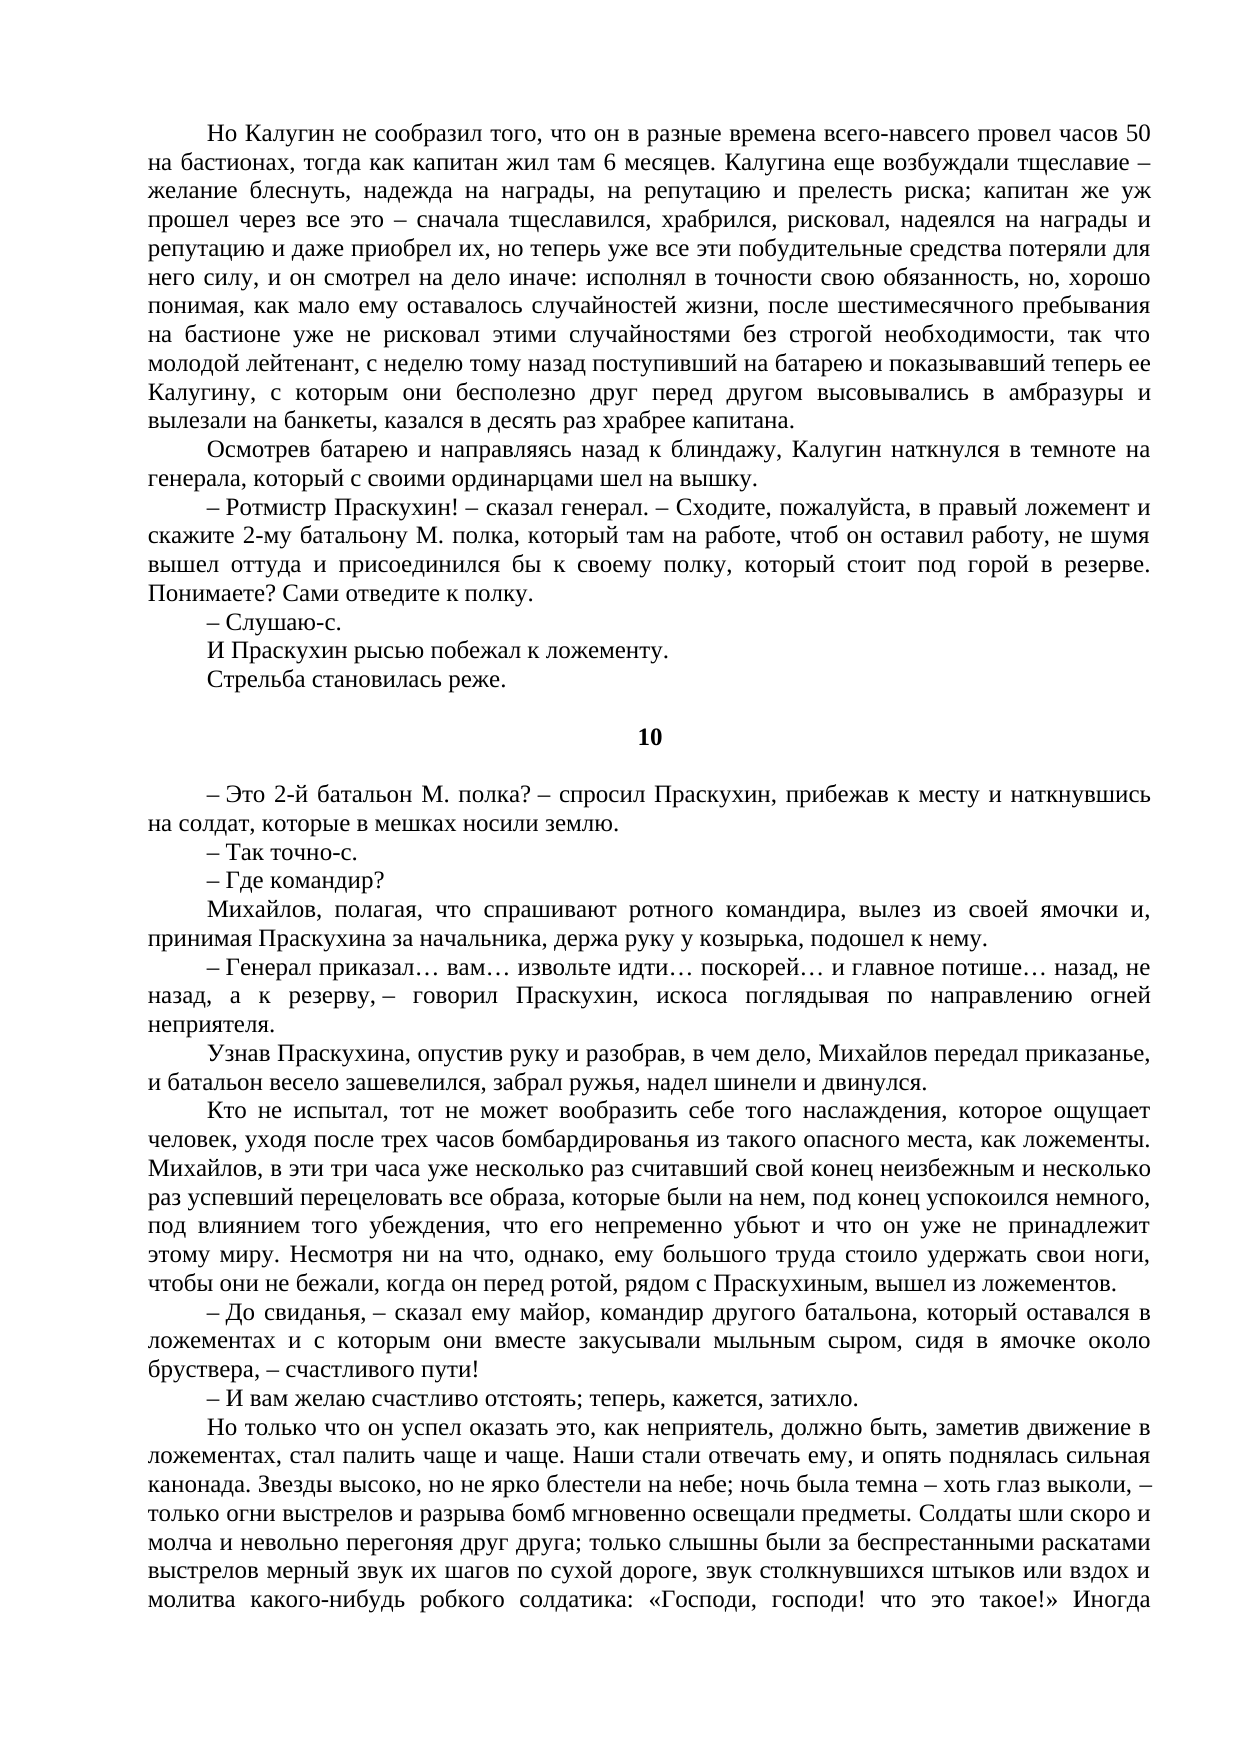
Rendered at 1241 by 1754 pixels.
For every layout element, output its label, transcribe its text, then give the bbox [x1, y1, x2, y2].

subtitle 10 [148, 722, 1152, 751]
text Кто не испытал, тот не может вообразить себе того наслаждения, которое ощущает человек, уходя после трех часов бомбардированья из такого опасного места, как ложементы. Михайлов, в эти три часа уже несколько раз считавший свой конец неизбежным и несколько раз успевший перецеловать все образа, которые были на нем, под конец успокоился немного, под влиянием того убеждения, что его непременно убьют и что он уже не принадлежит этому миру. Несмотря ни на что, однако, ему большого труда стоило удержать свои ноги, чтобы они не бежали, когда он перед ротой, рядом с Праскухиным, вышел из ложементов. [148, 1096, 1152, 1297]
text И Праскухин рысью побежал к ложементу. [148, 636, 1152, 664]
text Узнав Праскухина, опустив руку и разобрав, в чем дело, Михайлов передал приказанье, и батальон весело зашевелился, забрал ружья, надел шинели и двинулся. [148, 1038, 1152, 1096]
text – Так точно-с. [148, 837, 1152, 866]
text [148, 1412, 1152, 1613]
text Осмотрев батарею и направляясь назад к блиндажу, Калугин наткнулся в темноте на генерала, который с своими ординарцами шел на вышку. [148, 434, 1152, 492]
text – Ротмистр Праскухин! – сказал генерал. – Сходите, пожалуйста, в правый ложемент и скажите 2-му батальону М. полка, который там на работе, чтоб он оставил работу, не шумя вышел оттуда и присоединился бы к своему полку, который стоит под горой в резерве. Понимаете? Сами отведите к полку. [148, 492, 1152, 607]
text – До свиданья, – сказал ему майор, командир другого батальона, который оставался в ложементах и с которым они вместе закусывали мыльным сыром, сидя в ямочке около бруствера, – счастливого пути! [148, 1297, 1152, 1383]
text – И вам желаю счастливо отстоять; теперь, кажется, затихло. [148, 1383, 1152, 1412]
text – Генерал приказал… вам… извольте идти… поскорей… и главное потише… назад, не назад, а к резерву, – говорил Праскухин, искоса поглядывая по направлению огней неприятеля. [148, 952, 1152, 1038]
text – Это 2-й батальон М. полка? – спросил Праскухин, прибежав к месту и наткнувшись на солдат, которые в мешках носили землю. [148, 779, 1152, 837]
text – Где командир? [148, 866, 1152, 894]
text – Слушаю-с. [148, 607, 1152, 636]
text Стрельба становилась реже. [148, 664, 1152, 693]
text Но Калугин не сообразил того, что он в разные времена всего-навсего провел часов 50 на бастионах, тогда как капитан жил там 6 месяцев. Калугина еще возбуждали тщеславие – желание блеснуть, надежда на награды, на репутацию и прелесть риска; капитан же уж прошел через все это – сначала тщеславился, храбрился, рисковал, надеялся на награды и репутацию и даже приобрел их, но теперь уже все эти побудительные средства потеряли для него силу, и он смотрел на дело иначе: исполнял в точности свою обязанность, но, хорошо понимая, как мало ему оставалось случайностей жизни, после шестимесячного пребывания на бастионе уже не рисковал этими случайностями без строгой необходимости, так что молодой лейтенант, с неделю тому назад поступивший на батарею и показывавший теперь ее Калугину, с которым они бесполезно друг перед другом высовывались в амбразуры и вылезали на банкеты, казался в десять раз храбрее капитана. [148, 118, 1152, 434]
text Михайлов, полагая, что спрашивают ротного командира, вылез из своей ямочки и, принимая Праскухина за начальника, держа руку у козырька, подошел к нему. [148, 894, 1152, 952]
